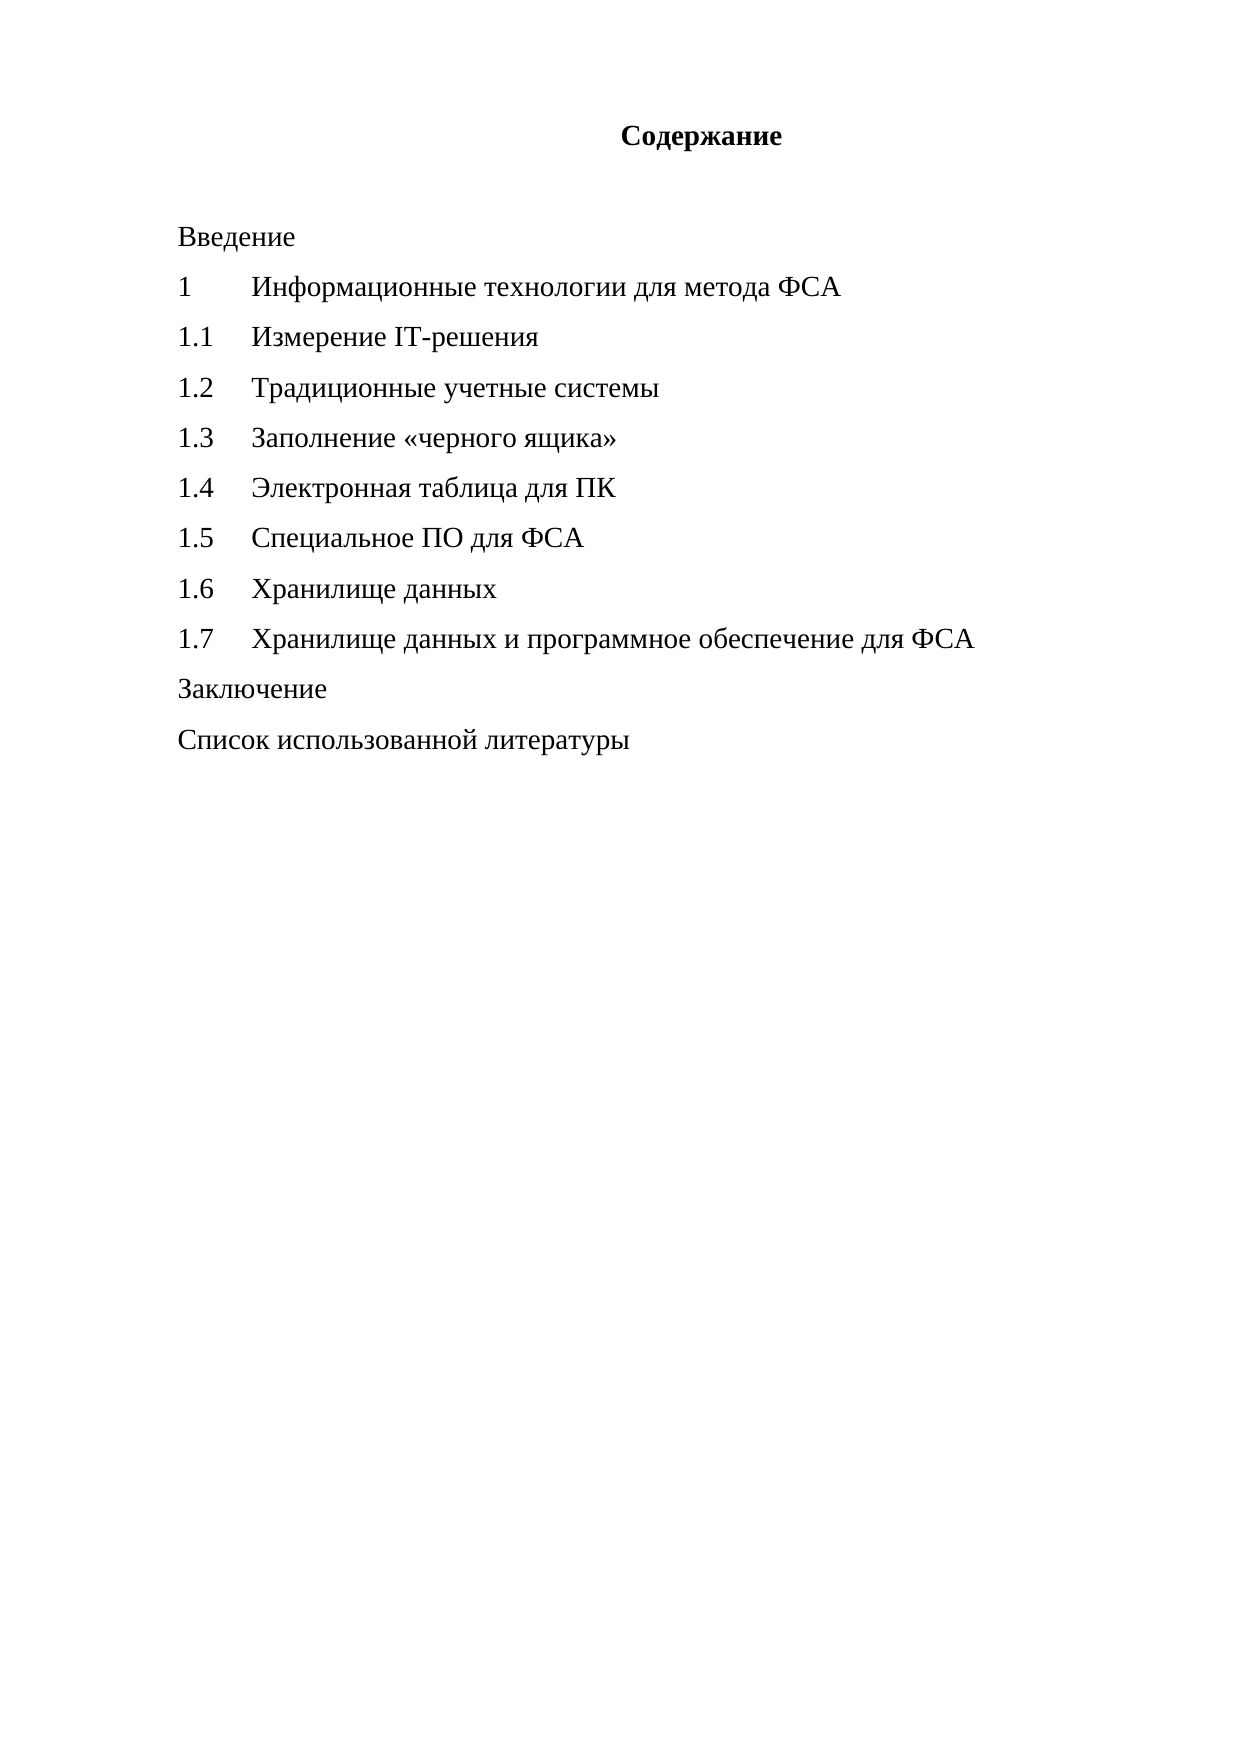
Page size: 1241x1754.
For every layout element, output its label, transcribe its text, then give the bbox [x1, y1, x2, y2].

text Содержание [177, 118, 1152, 152]
list Специальное ПО для ФСА [177, 521, 1152, 554]
list Информационные технологии для метода ФСА [177, 269, 1152, 303]
text Заключение [177, 672, 1152, 705]
text Список использованной литературы [177, 722, 1152, 755]
list Электронная таблица для ПК [177, 470, 1152, 504]
list Хранилище данных [177, 571, 1152, 604]
list Традиционные учетные системы [177, 370, 1152, 403]
list Хранилище данных и программное обеспечение для ФСА [177, 621, 1152, 655]
text Введение [177, 219, 1152, 252]
list Измерение IT-решения [177, 319, 1152, 353]
list Заполнение «черного ящика» [177, 420, 1152, 453]
